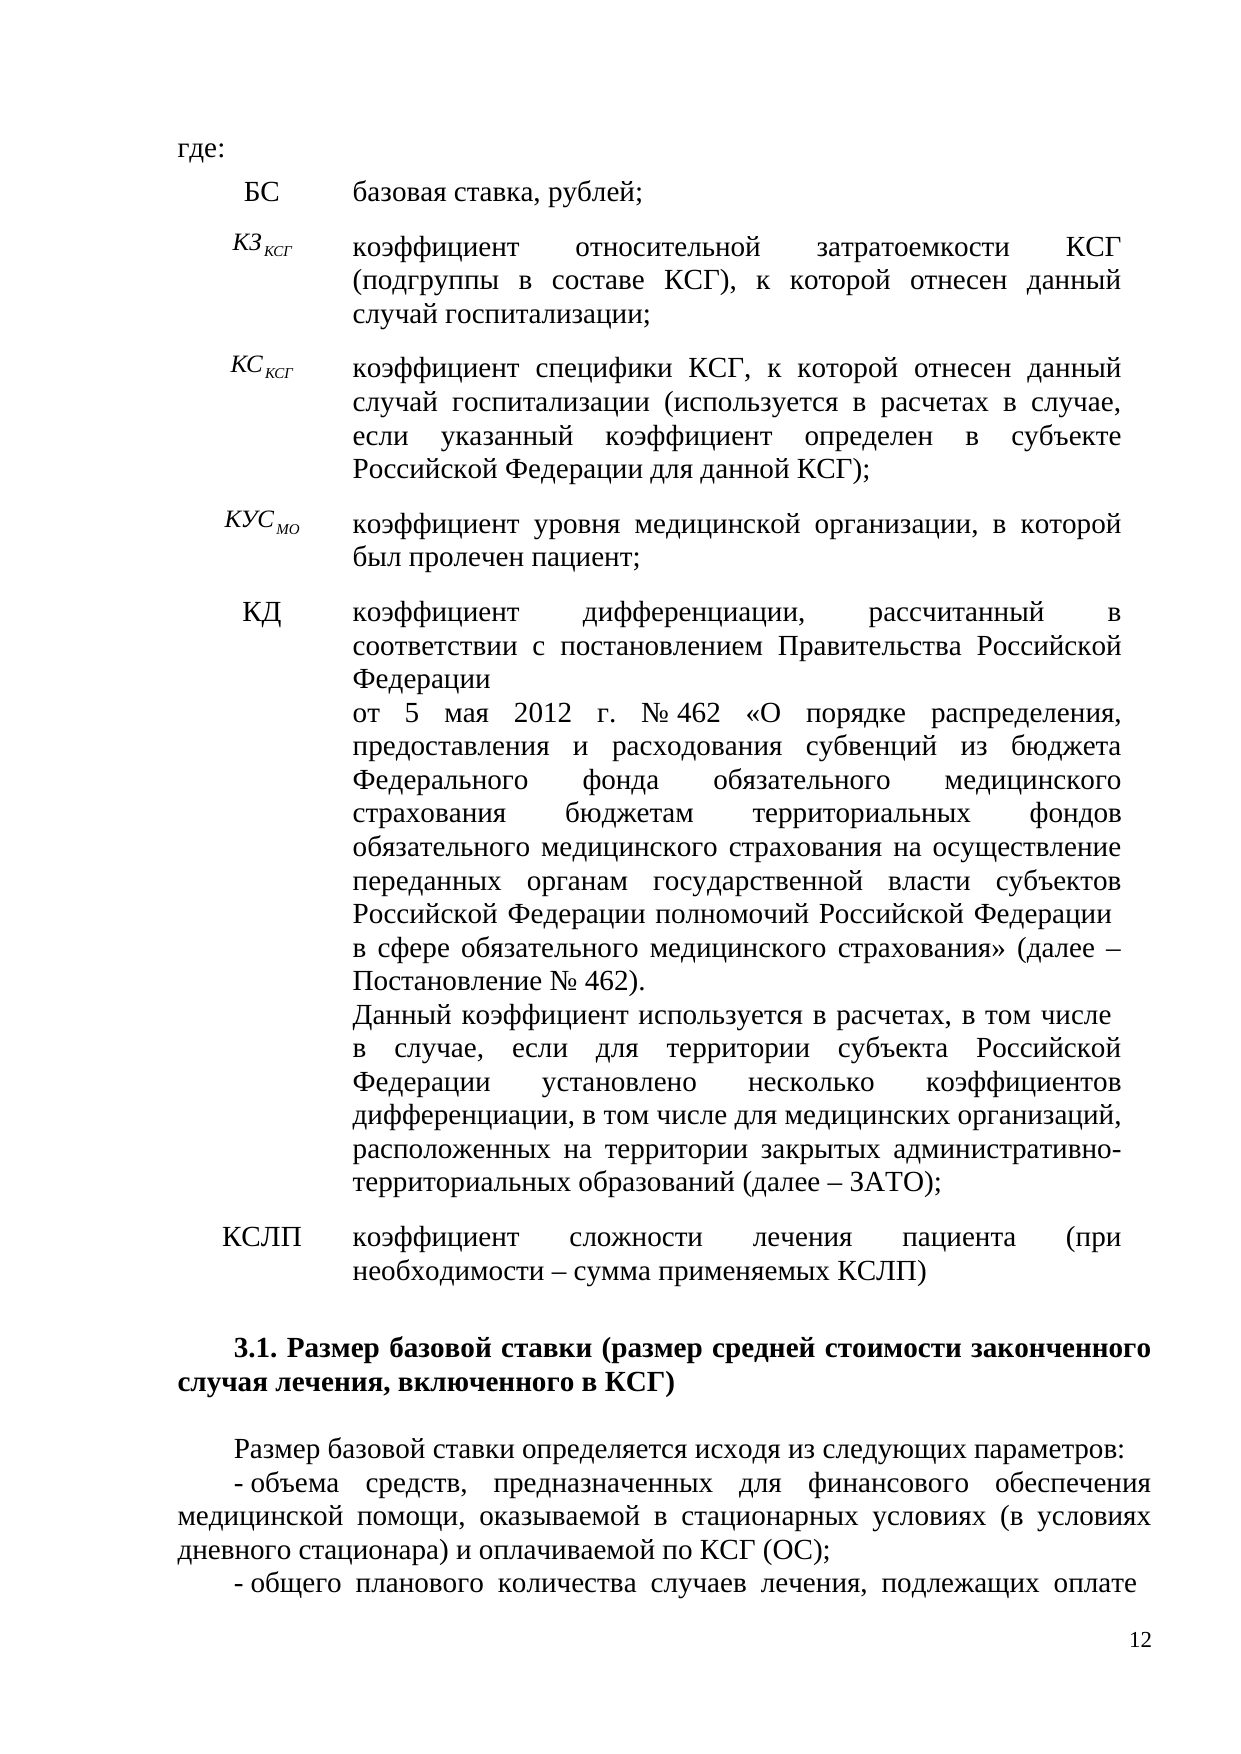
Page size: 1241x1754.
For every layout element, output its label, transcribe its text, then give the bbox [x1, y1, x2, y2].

table_cell КД [177, 584, 346, 1209]
table_cell коэффициент дифференциации, рассчитанный в соответствии с постановлением Правительства Российской Федерации от 5 мая 2012 г. № 462 «О порядке распределения, предоставления и расходования субвенций из бюджета Федерального фонда обязательного медицинского страхования бюджетам территориальных фондов обязательного медицинского страхования на осуществление переданных органам государственной власти субъектов Российской Федерации полномочий Российской Федерации в сфере обязательного медицинского страхования» (далее – Постановление № 462). Данный коэффициент используется в расчетах, в том числе в случае, если для территории субъекта Российской Федерации установлено несколько коэффициентов дифференциации, в том числе для медицинских организаций, расположенных на территории закрытых административно-территориальных образований (далее – ЗАТО); [346, 584, 1128, 1209]
table_cell коэффициент уровня медицинской организации, в которой был пролечен пациент; [346, 495, 1128, 584]
table_cell коэффициент сложности лечения пациента (при необходимости – сумма применяемых КСЛП) [346, 1209, 1128, 1297]
table_cell [177, 340, 346, 495]
text - объема средств, предназначенных для финансового обеспечения медицинской помощи, оказываемой в стационарных условиях (в условиях дневного стационара) и оплачиваемой по КСГ (ОС); [177, 1465, 1152, 1565]
table_cell коэффициент относительной затратоемкости КСГ (подгруппы в составе КСГ), к которой отнесен данный случай госпитализации; [346, 218, 1128, 340]
table_header базовая ставка, рублей; [346, 163, 1122, 218]
table_cell коэффициент специфики КСГ, к которой отнесен данный случай госпитализации (используется в расчетах в случае, если указанный коэффициент определен в субъекте Российской Федерации для данной КСГ); [346, 340, 1128, 495]
text где: [177, 130, 1152, 163]
table_header БС [177, 163, 346, 218]
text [177, 1565, 1152, 1599]
table_cell [177, 495, 346, 584]
text Размер базовой ставки определяется исходя из следующих параметров: [177, 1431, 1152, 1465]
table_cell [177, 218, 346, 340]
text 3.1. Размер базовой ставки (размер средней стоимости законченного случая лечения, включенного в КСГ) [177, 1331, 1152, 1398]
table_cell КСЛП [177, 1209, 346, 1297]
